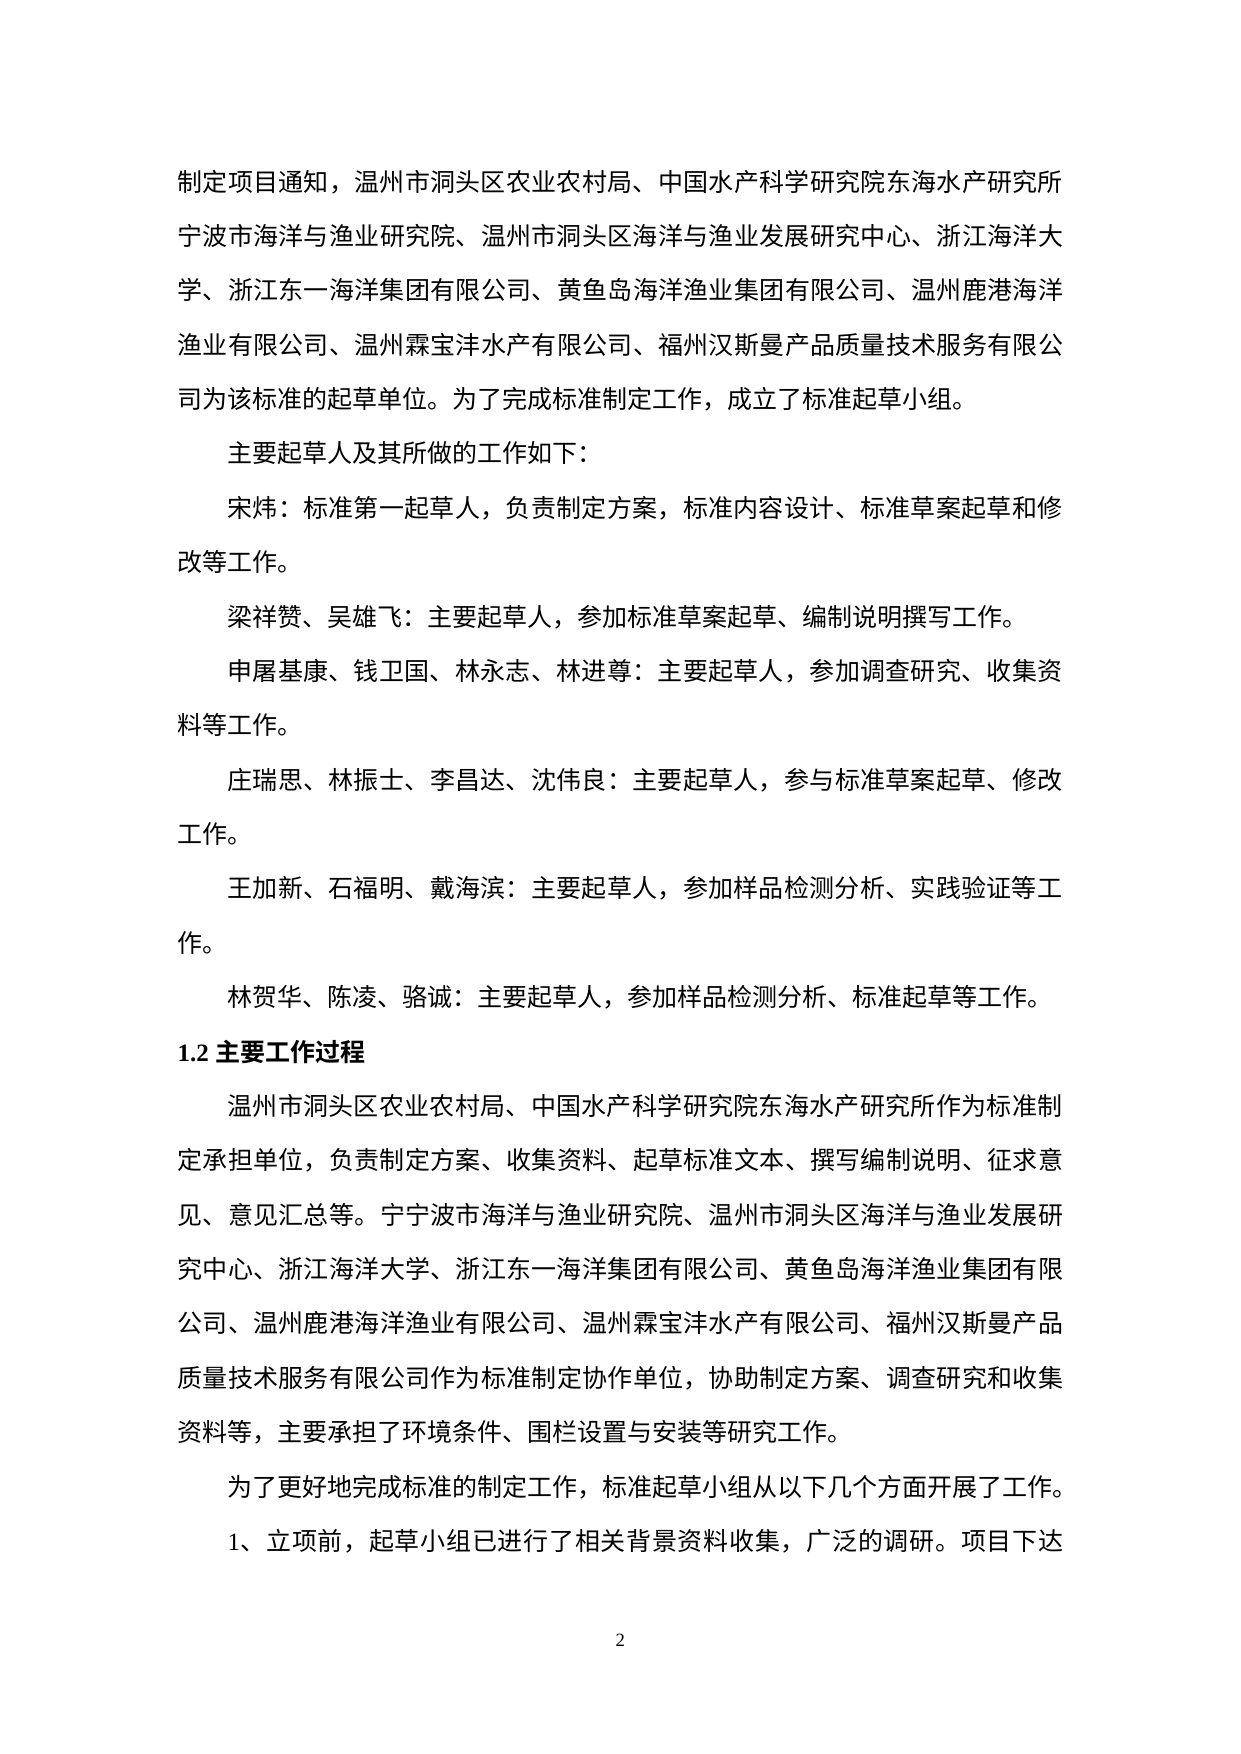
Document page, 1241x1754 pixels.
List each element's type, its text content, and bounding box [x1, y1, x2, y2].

text 主要起草人及其所做的工作如下： [177, 434, 1063, 470]
text 1.2 主要工作过程 [177, 1032, 1063, 1068]
text 为了更好地完成标准的制定工作，标准起草小组从以下几个方面开展了工作。 [177, 1467, 1063, 1503]
text 王加新、石福明、戴海滨：主要起草人，参加样品检测分析、实践验证等工作。 [177, 869, 1063, 959]
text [177, 162, 1063, 416]
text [177, 1521, 1063, 1558]
text 温州市洞头区农业农村局、中国水产科学研究院东海水产研究所作为标准制定承担单位，负责制定方案、收集资料、起草标准文本、撰写编制说明、征求意见、意见汇总等。宁宁波市海洋与渔业研究院、温州市洞头区海洋与渔业发展研究中心、浙江海洋大学、浙江东一海洋集团有限公司、黄鱼岛海洋渔业集团有限公司、温州鹿港海洋渔业有限公司、温州霖宝沣水产有限公司、福州汉斯曼产品质量技术服务有限公司作为标准制定协作单位，协助制定方案、调查研究和收集资料等，主要承担了环境条件、围栏设置与安装等研究工作。 [177, 1086, 1063, 1449]
text 申屠基康、钱卫国、林永志、林进尊：主要起草人，参加调查研究、收集资料等工作。 [177, 651, 1063, 742]
text 庄瑞思、林振士、李昌达、沈伟良：主要起草人，参与标准草案起草、修改工作。 [177, 760, 1063, 851]
text 宋炜：标准第一起草人，负责制定方案，标准内容设计、标准草案起草和修改等工作。 [177, 488, 1063, 579]
text 林贺华、陈凌、骆诚：主要起草人，参加样品检测分析、标准起草等工作。 [177, 978, 1063, 1014]
text 梁祥赞、吴雄飞：主要起草人，参加标准草案起草、编制说明撰写工作。 [177, 597, 1063, 633]
